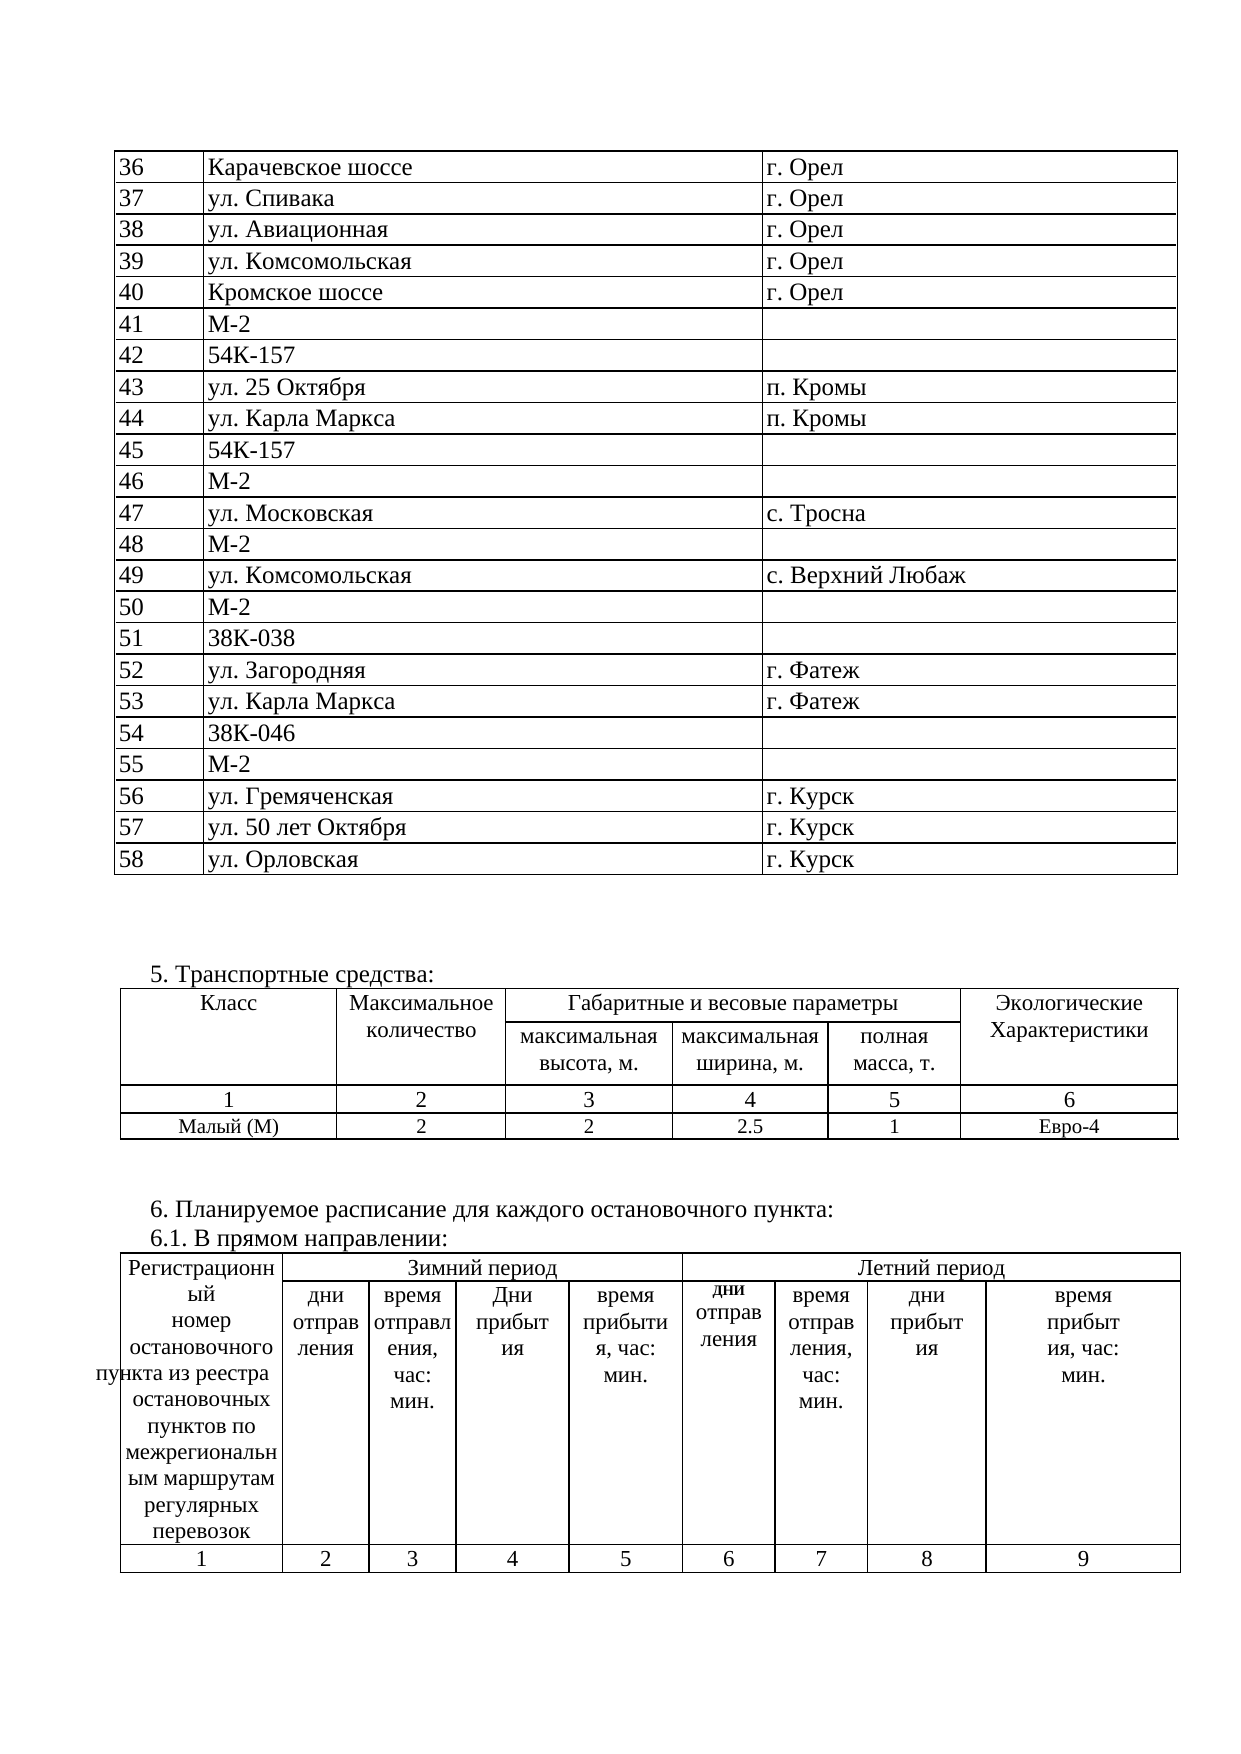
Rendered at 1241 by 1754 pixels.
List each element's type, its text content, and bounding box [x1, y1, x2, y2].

table_cell 4 [457, 1545, 568, 1571]
table_cell дни прибыт ия [868, 1282, 985, 1543]
table_cell полная масса, т. [829, 1023, 960, 1084]
table_cell время отправл ения, час: мин. [370, 1282, 455, 1543]
table_cell ул. Орловская [204, 844, 762, 873]
table_cell 2 [337, 1086, 505, 1112]
table_cell ул. Спивака [204, 183, 762, 213]
table_cell М-2 [204, 529, 762, 559]
table_header Зимний период [283, 1254, 682, 1280]
table_cell г. Курск [763, 842, 1177, 873]
table_cell 39 [115, 245, 203, 276]
table_cell Дни прибыт ия [457, 1282, 568, 1543]
table_cell 47 [115, 497, 203, 527]
table_cell г. Курск [763, 811, 1177, 842]
table_cell 42 [115, 340, 203, 370]
table_cell [763, 307, 1177, 339]
table_cell 36 [115, 152, 203, 181]
table_cell 40 [115, 277, 203, 307]
table_cell г. Фатеж [763, 685, 1177, 716]
text 6.1. В прямом направлении: [150, 1223, 1090, 1252]
table_cell дни отправ ления [283, 1282, 368, 1543]
table_cell ул. Комсомольская [204, 246, 762, 276]
table_header Класс [121, 989, 336, 1084]
table_cell 58 [115, 843, 203, 873]
table_cell 7 [776, 1545, 867, 1571]
table_cell 55 [115, 749, 203, 779]
table_header Летний период [683, 1254, 1180, 1280]
table_cell 5 [829, 1086, 960, 1112]
table_cell 38К-046 [204, 718, 762, 748]
table_cell 1 [121, 1086, 336, 1112]
table_cell с. Тросна [763, 496, 1177, 527]
table_cell 56 [115, 780, 203, 811]
table_cell 54К-157 [204, 435, 762, 464]
table_cell 2 [337, 1114, 505, 1138]
table_cell 4 [673, 1086, 827, 1112]
table_cell 53 [115, 686, 203, 716]
table_cell время прибыти я, час: мин. [570, 1282, 682, 1543]
table_cell [763, 748, 1177, 779]
table_cell [763, 528, 1177, 559]
table_cell 9 [987, 1545, 1180, 1571]
table_cell 37 [115, 183, 203, 213]
table_cell п. Кромы [763, 402, 1177, 433]
table_cell 41 [115, 308, 203, 339]
table_cell М-2 [204, 466, 762, 496]
table_cell 8 [868, 1545, 985, 1571]
table_cell 6 [961, 1086, 1177, 1112]
table_cell с. Верхний Любаж [763, 559, 1177, 590]
table_cell 38 [115, 214, 203, 244]
table_cell 54К-157 [204, 340, 762, 370]
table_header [121, 1254, 282, 1543]
table_cell 48 [115, 529, 203, 559]
table_cell 51 [115, 623, 203, 653]
table_cell ул. Карла Маркса [204, 686, 762, 716]
table_cell ул. Комсомольская [204, 561, 762, 590]
table_cell 43 [115, 371, 203, 402]
table_cell ул. Карла Маркса [204, 403, 762, 433]
table_cell [763, 590, 1177, 622]
table_cell время отправ ления, час: мин. [776, 1282, 867, 1543]
table_cell [763, 339, 1177, 370]
table_cell г. Фатеж [763, 653, 1177, 685]
table_cell ул. Гремяченская [204, 781, 762, 811]
table_cell 38К-038 [204, 623, 762, 653]
table_cell ул. 50 лет Октября [204, 812, 762, 842]
table_cell время прибыт ия, час: мин. [987, 1282, 1180, 1543]
table_cell 49 [115, 560, 203, 590]
text 6. Планируемое расписание для каждого остановочного пункта: [150, 1194, 1090, 1223]
table_cell ул. Авиационная [204, 215, 762, 244]
table_cell 46 [115, 466, 203, 496]
table_cell ДНИ отправ ления [683, 1282, 774, 1543]
table_cell г. Орел [763, 276, 1177, 307]
table_cell 1 [121, 1545, 282, 1571]
table_cell [763, 716, 1177, 748]
table_cell 2 [283, 1545, 368, 1571]
table_cell 5 [570, 1545, 682, 1571]
table_cell [763, 622, 1177, 653]
table_cell ул. Московская [204, 498, 762, 527]
table_cell 50 [115, 591, 203, 622]
table_cell г. Курск [763, 779, 1177, 811]
table_cell г. Орел [763, 213, 1177, 244]
table_header Максимальное количество [337, 989, 505, 1084]
table_cell 1 [829, 1114, 960, 1138]
table_cell ул. Загородняя [204, 655, 762, 685]
table_cell максимальная ширина, м. [673, 1023, 827, 1084]
table_cell 2.5 [673, 1114, 827, 1138]
table_header Экологические Характеристики [961, 989, 1177, 1084]
table_cell Карачевское шоссе [204, 152, 762, 181]
table_cell [763, 465, 1177, 496]
table_cell 52 [115, 654, 203, 685]
table_cell М-2 [204, 592, 762, 622]
table_cell п. Кромы [763, 370, 1177, 402]
table_cell Кромское шоссе [204, 277, 762, 307]
table_cell 44 [115, 403, 203, 433]
table_cell 3 [370, 1545, 455, 1571]
table_cell Евро-4 [961, 1114, 1177, 1138]
table_cell ул. 25 Октября [204, 372, 762, 402]
table_cell 57 [115, 812, 203, 842]
table_cell М-2 [204, 749, 762, 779]
table_cell 45 [115, 434, 203, 464]
table_cell Малый (М) [121, 1114, 336, 1138]
table_cell 3 [506, 1086, 672, 1112]
text 5. Транспортные средства: [150, 959, 1090, 988]
table_header Габаритные и весовые параметры [506, 989, 960, 1021]
table_cell 2 [506, 1114, 672, 1138]
table_cell 54 [115, 717, 203, 748]
table_cell г. Орел [763, 244, 1177, 276]
table_cell 6 [683, 1545, 774, 1571]
table_cell г. Орел [763, 181, 1177, 213]
table_cell [763, 433, 1177, 464]
table_cell М-2 [204, 309, 762, 339]
table_cell г. Орел [763, 152, 1177, 181]
table_cell максимальная высота, м. [506, 1023, 672, 1084]
